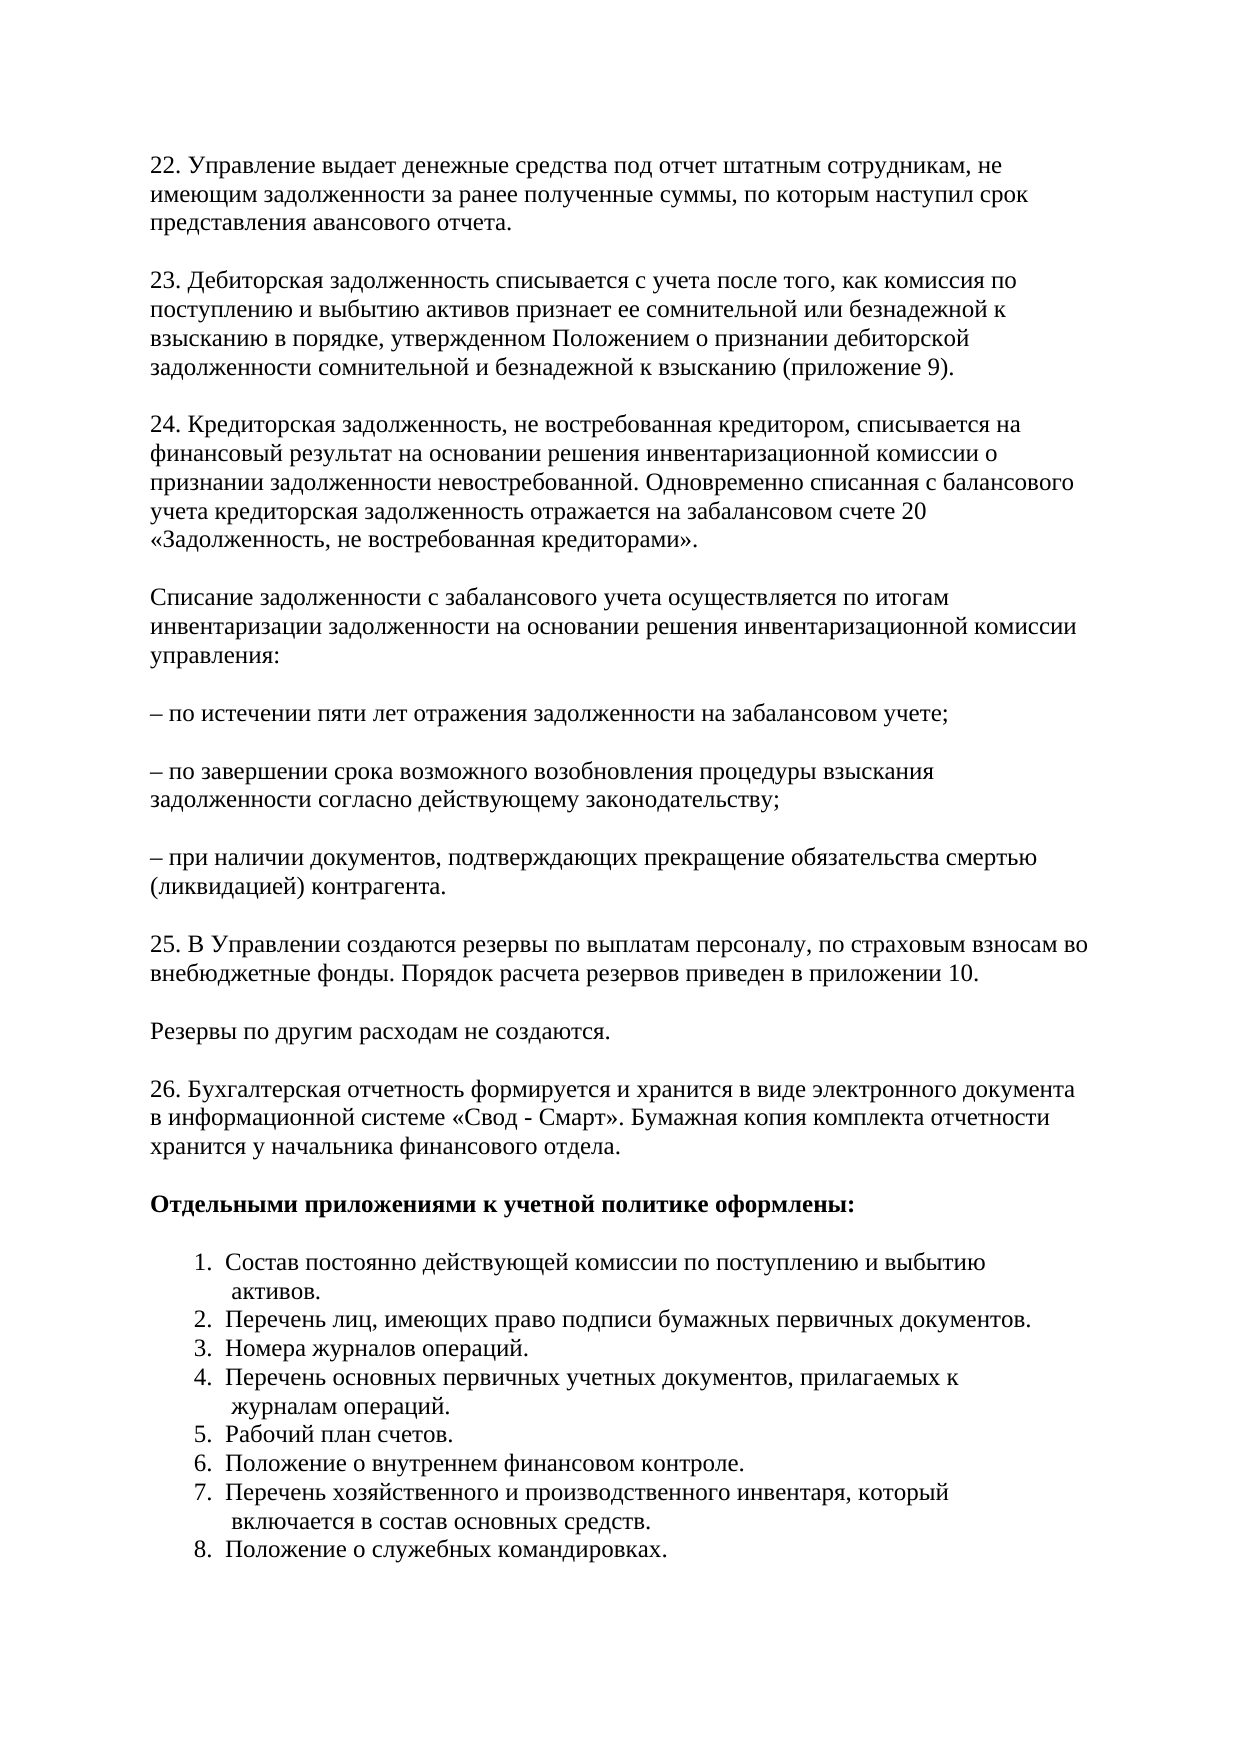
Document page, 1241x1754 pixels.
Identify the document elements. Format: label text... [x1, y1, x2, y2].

text 26. Бухгалтерская отчетность формируется и хранится в виде электронного документа в информационной системе «Свод - Смарт». Бумажная копия комплекта отчетности хранится у начальника финансового отдела. [150, 1074, 1090, 1160]
text – по истечении пяти лет отражения задолженности на забалансовом учете; [150, 698, 1090, 727]
list Положение о внутреннем финансовом контроле. [194, 1448, 1071, 1477]
list Перечень основных первичных учетных документов, прилагаемых к журналам операций. [194, 1362, 1071, 1419]
list Номера журналов операций. [194, 1333, 1071, 1362]
text 23. Дебиторская задолженность списывается с учета после того, как комиссия по поступлению и выбытию активов признает ее сомнительной или безнадежной к взысканию в порядке, утвержденном Положением о признании дебиторской задолженности сомнительной и безнадежной к взысканию (приложение 9). [150, 265, 1090, 380]
text – при наличии документов, подтверждающих прекращение обязательства смертью (ликвидацией) контрагента. [150, 842, 1090, 900]
text Отдельными приложениями к учетной политике оформлены: [150, 1189, 1090, 1218]
text Списание задолженности с забалансового учета осуществляется по итогам инвентаризации задолженности на основании решения инвентаризационной комиссии управления: [150, 582, 1090, 669]
list Перечень хозяйственного и производственного инвентаря, который включается в состав основных средств. [194, 1477, 1071, 1534]
list Перечень лиц, имеющих право подписи бумажных первичных документов. [194, 1304, 1071, 1333]
list Рабочий план счетов. [194, 1419, 1071, 1448]
text Резервы по другим расходам не создаются. [150, 1016, 1090, 1044]
text 25. В Управлении создаются резервы по выплатам персоналу, по страховым взносам во внебюджетные фонды. Порядок расчета резервов приведен в приложении 10. [150, 929, 1090, 987]
list Состав постоянно действующей комиссии по поступлению и выбытию активов. [194, 1247, 1071, 1304]
text – по завершении срока возможного возобновления процедуры взыскания задолженности согласно действующему законодательству; [150, 756, 1090, 813]
list Положение о служебных командировках. [194, 1534, 1071, 1563]
text 22. Управление выдает денежные средства под отчет штатным сотрудникам, не имеющим задолженности за ранее полученные суммы, по которым наступил срок представления авансового отчета. [150, 150, 1090, 236]
text 24. Кредиторская задолженность, не востребованная кредитором, списывается на финансовый результат на основании решения инвентаризационной комиссии о признании задолженности невостребованной. Одновременно списанная с балансового учета кредиторская задолженность отражается на забалансовом счете 20 «Задолженность, не востребованная кредиторами». [150, 409, 1090, 553]
